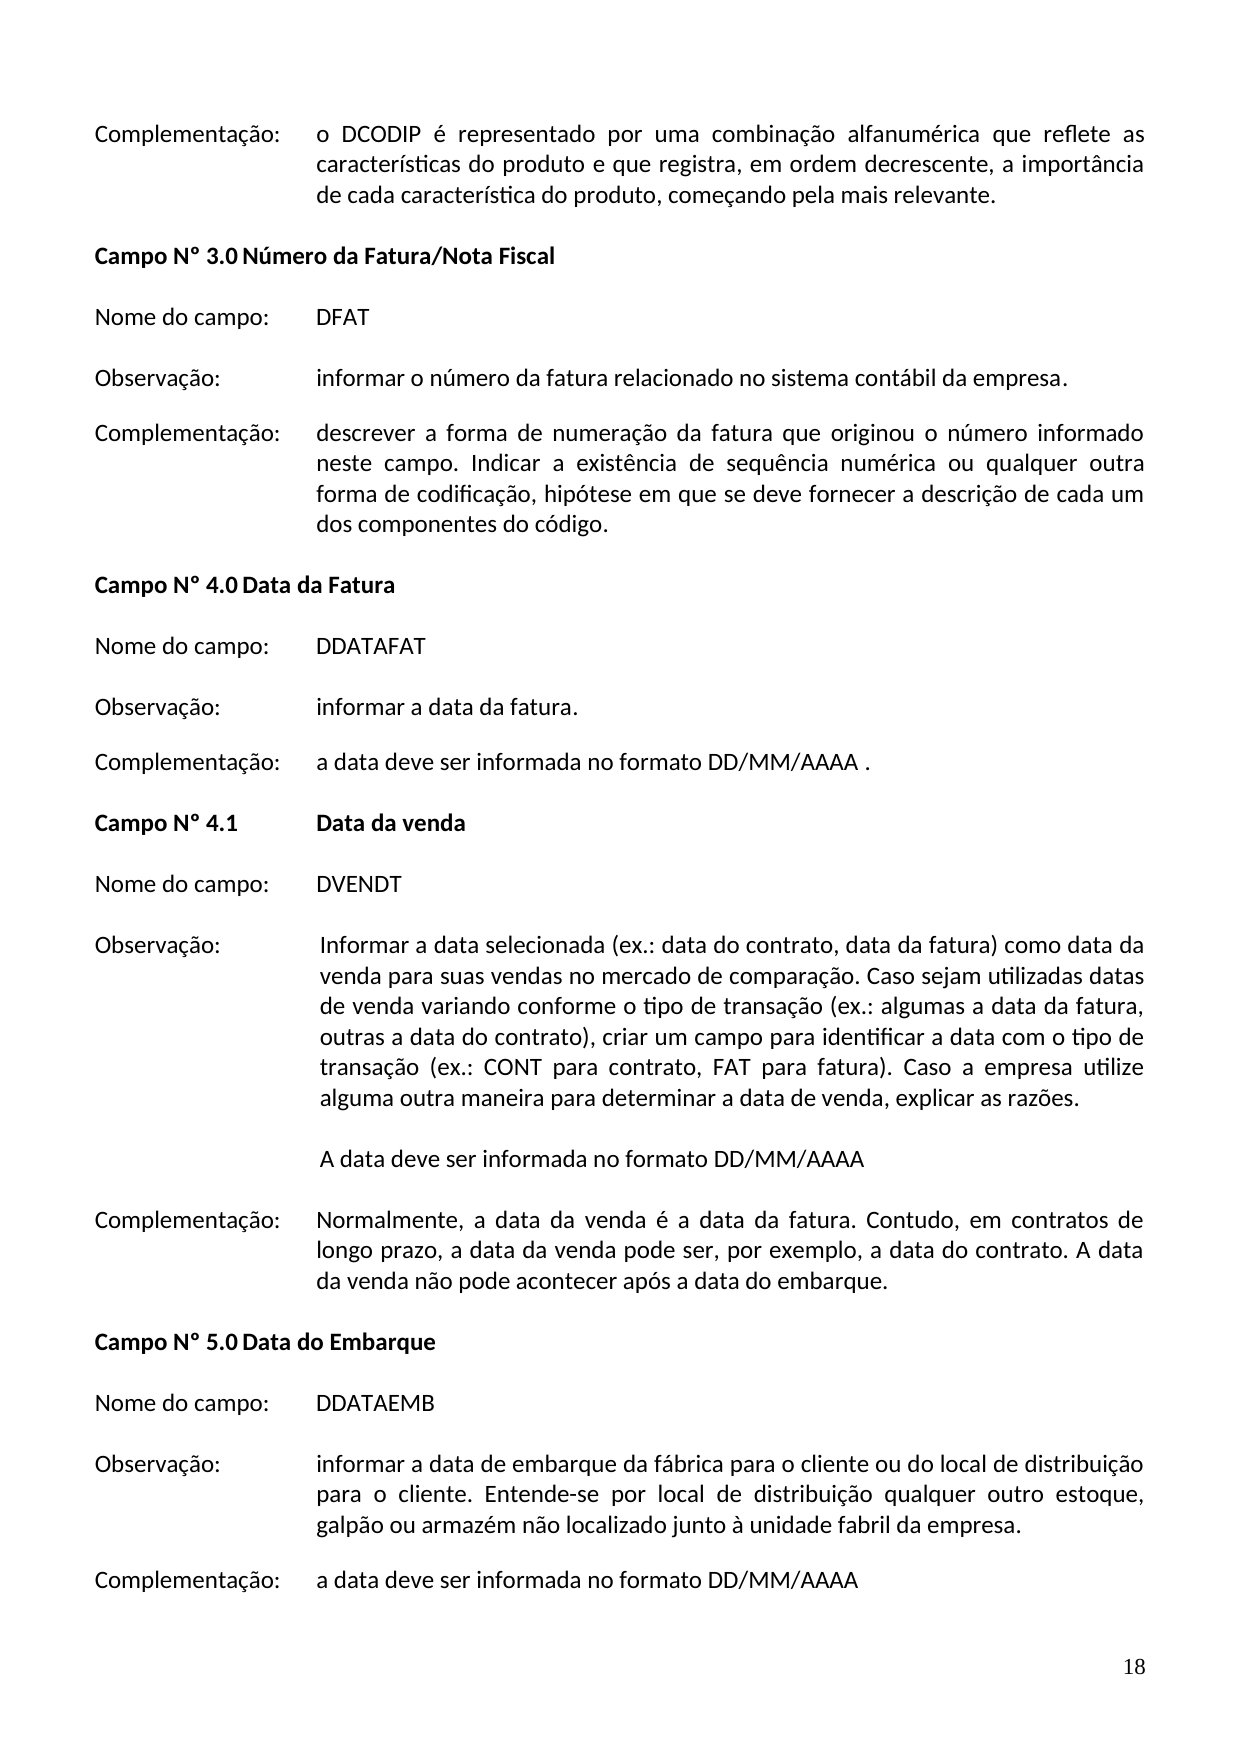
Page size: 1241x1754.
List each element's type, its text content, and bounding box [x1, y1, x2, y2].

text Nome do campo: DDATAFAT [94, 631, 1146, 661]
list A data deve ser informada no formato DD/MM/AAAA [319, 1143, 1146, 1173]
text Campo Nº 4.0 Data da Fatura [94, 569, 1146, 600]
text Complementação: a data deve ser informada no formato DD/MM/AAAA . [94, 746, 1146, 777]
text Nome do campo: DVENDT [94, 868, 1146, 899]
text Observação: informar a data de embarque da fábrica para o cliente ou do local de distribuição para o cliente. Entende-se por local de distribuição qualquer outro estoque, galpão ou armazém não localizado junto à unidade fabril da empresa. [94, 1448, 1146, 1540]
text Observação: informar a data da fatura. [94, 692, 1146, 722]
text Complementação: descrever a forma de numeração da fatura que originou o número informado neste campo. Indicar a existência de sequência numérica ou qualquer outra forma de codificação, hipótese em que se deve fornecer a descrição de cada um dos componentes do código. [94, 417, 1146, 539]
text Nome do campo: DFAT [94, 301, 1146, 332]
text Campo Nº 5.0 Data do Embarque [94, 1326, 1146, 1357]
text Complementação: a data deve ser informada no formato DD/MM/AAAA [94, 1564, 1146, 1594]
text Campo Nº 4.1 Data da venda [94, 807, 1146, 838]
text Nome do campo: DDATAEMB [94, 1387, 1146, 1418]
text Campo Nº 3.0 Número da Fatura/Nota Fiscal [94, 240, 1146, 271]
text Observação: informar o número da fatura relacionado no sistema contábil da empresa. [94, 362, 1146, 393]
list Observação: Informar a data selecionada (ex.: data do contrato, data da fatura) como data da venda para suas vendas no mercado de comparação. Caso sejam utilizadas datas de venda variando conforme o tipo de transação (ex.: algumas a data da fatura, outras a data do contrato), criar um campo para identificar a data com o tipo de transação (ex.: CONT para contrato, FAT para fatura). Caso a empresa utilize alguma outra maneira para determinar a data de venda, explicar as razões. [94, 929, 1146, 1112]
text Complementação: Normalmente, a data da venda é a data da fatura. Contudo, em contratos de longo prazo, a data da venda pode ser, por exemplo, a data do contrato. A data da venda não pode acontecer após a data do embarque. [94, 1204, 1146, 1296]
text Complementação: o DCODIP é representado por uma combinação alfanumérica que reflete as características do produto e que registra, em ordem decrescente, a importância de cada característica do produto, começando pela mais relevante. [94, 118, 1146, 210]
